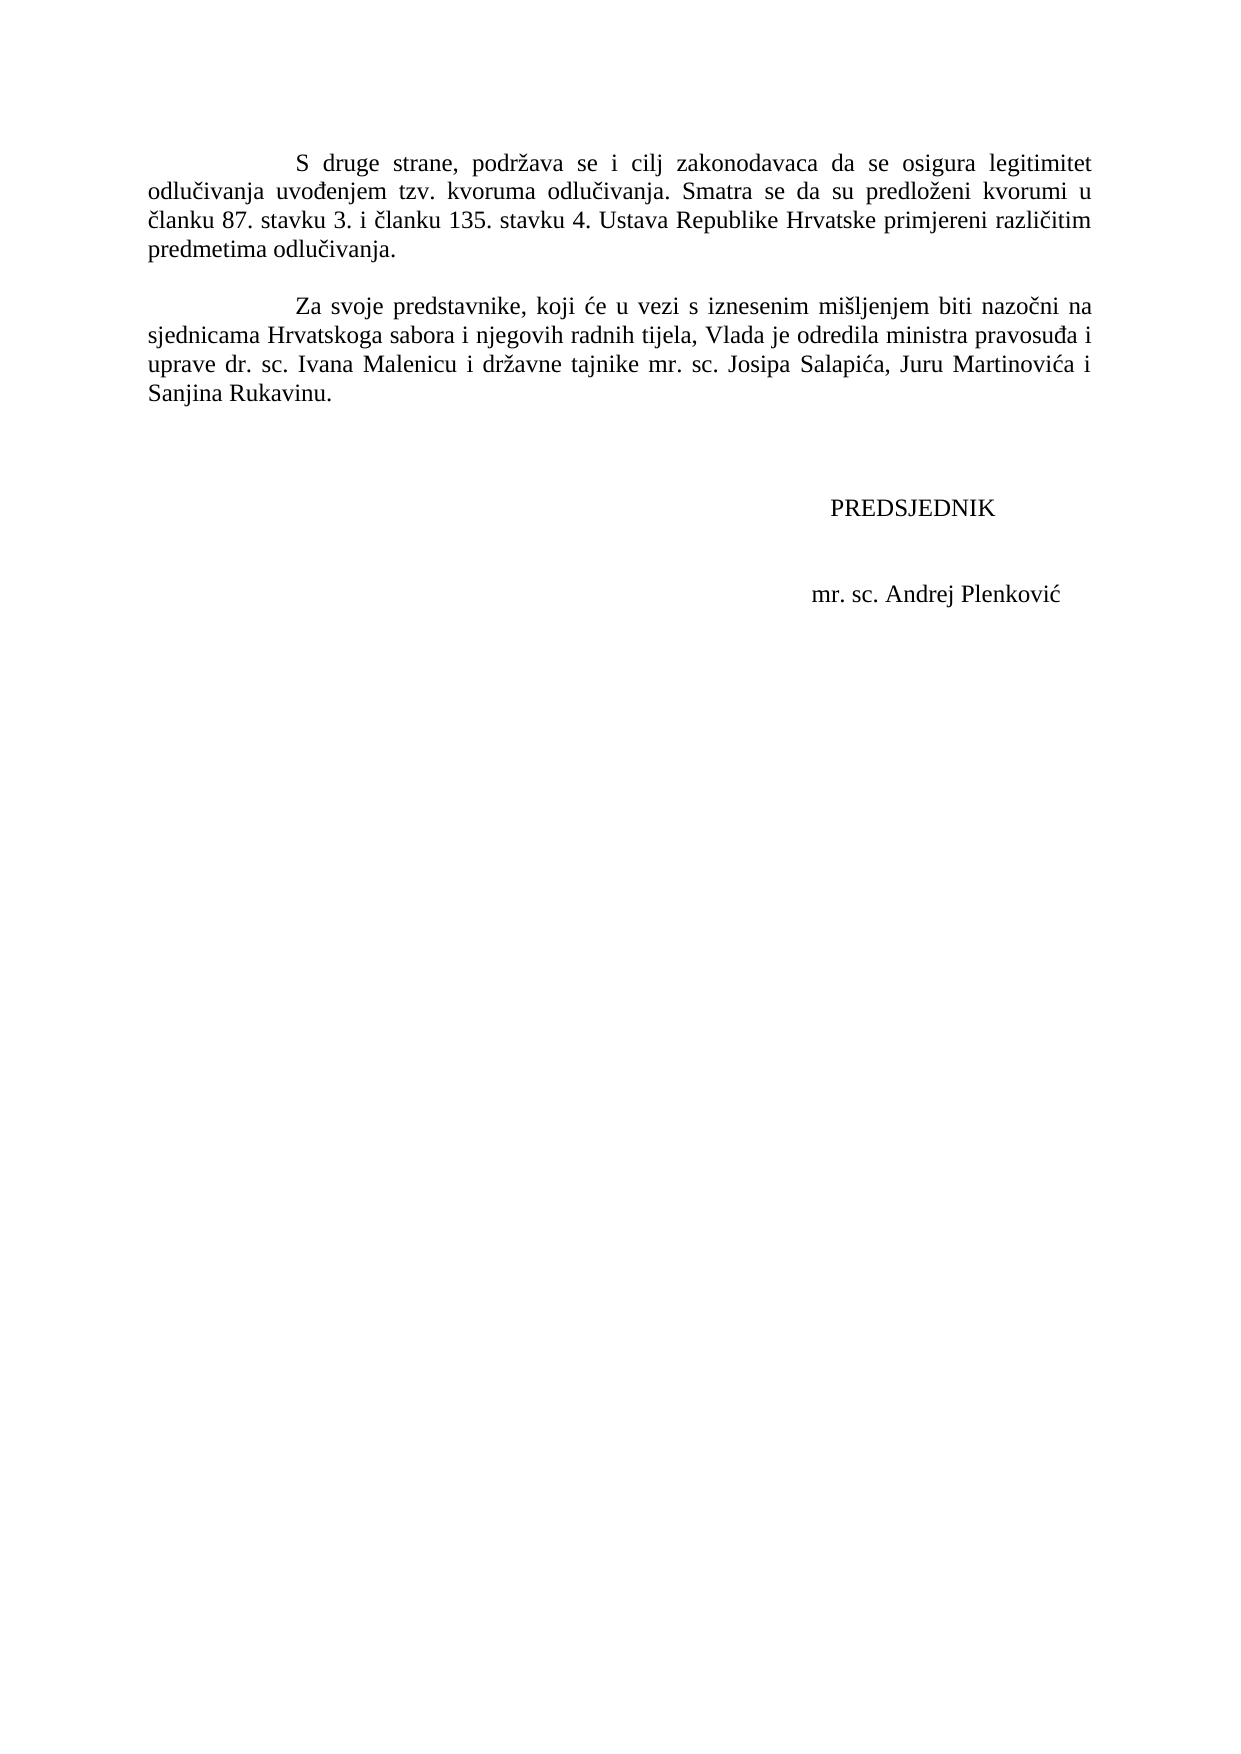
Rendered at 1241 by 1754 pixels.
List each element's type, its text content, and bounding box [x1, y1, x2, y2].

text mr. sc. Andrej Plenković [148, 579, 1093, 608]
text S druge strane, podržava se i cilj zakonodavaca da se osigura legitimitet odlučivanja uvođenjem tzv. kvoruma odlučivanja. Smatra se da su predloženi kvorumi u članku 87. stavku 3. i članku 135. stavku 4. Ustava Republike Hrvatske primjereni različitim predmetima odlučivanja. [148, 148, 1093, 263]
text PREDSJEDNIK [148, 493, 1093, 521]
text Za svoje predstavnike, koji će u vezi s iznesenim mišljenjem biti nazočni na sjednicama Hrvatskoga sabora i njegovih radnih tijela, Vlada je odredila ministra pravosuđa i uprave dr. sc. Ivana Malenicu i državne tajnike mr. sc. Josipa Salapića, Juru Martinovića i Sanjina Rukavinu. [148, 291, 1093, 406]
